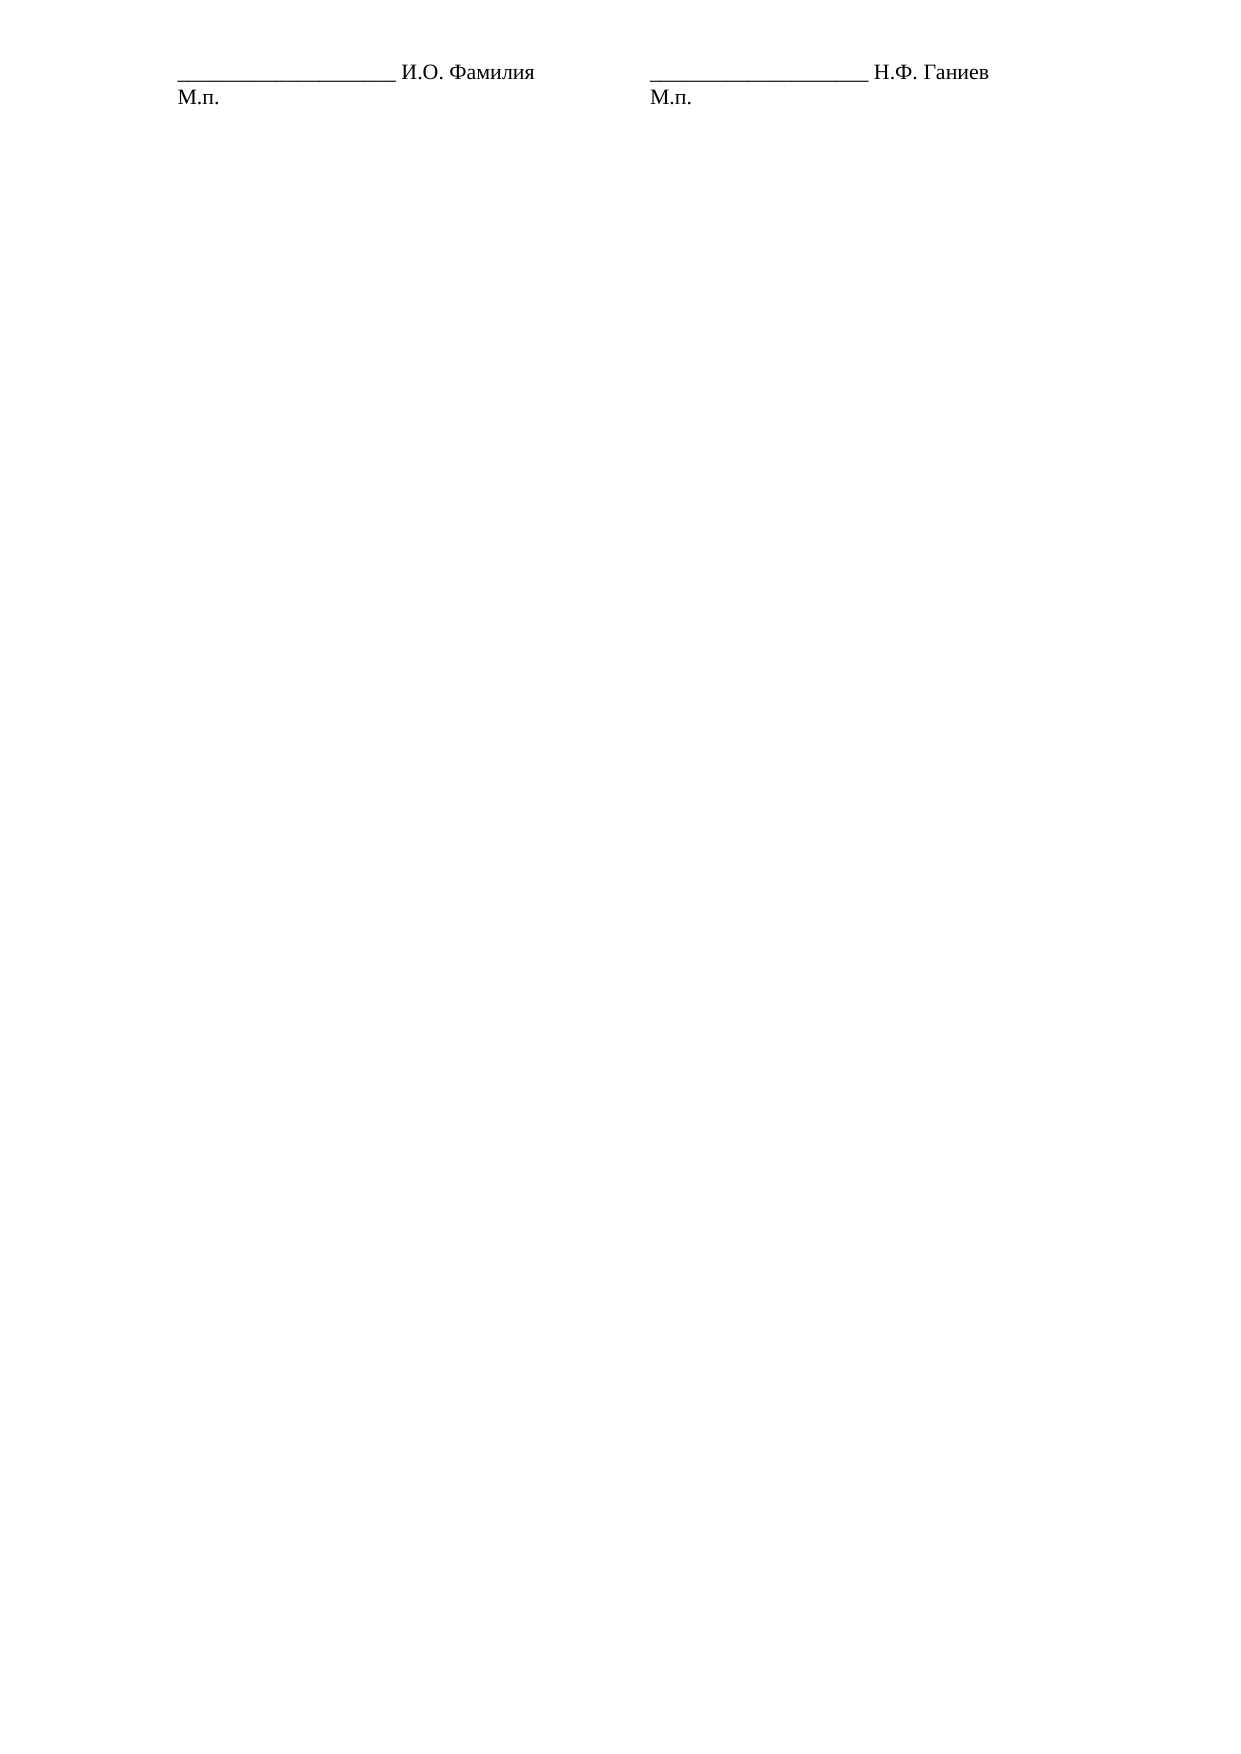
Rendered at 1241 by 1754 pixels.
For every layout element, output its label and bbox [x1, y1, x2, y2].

table_header [166, 59, 638, 109]
table_header [639, 59, 1111, 109]
